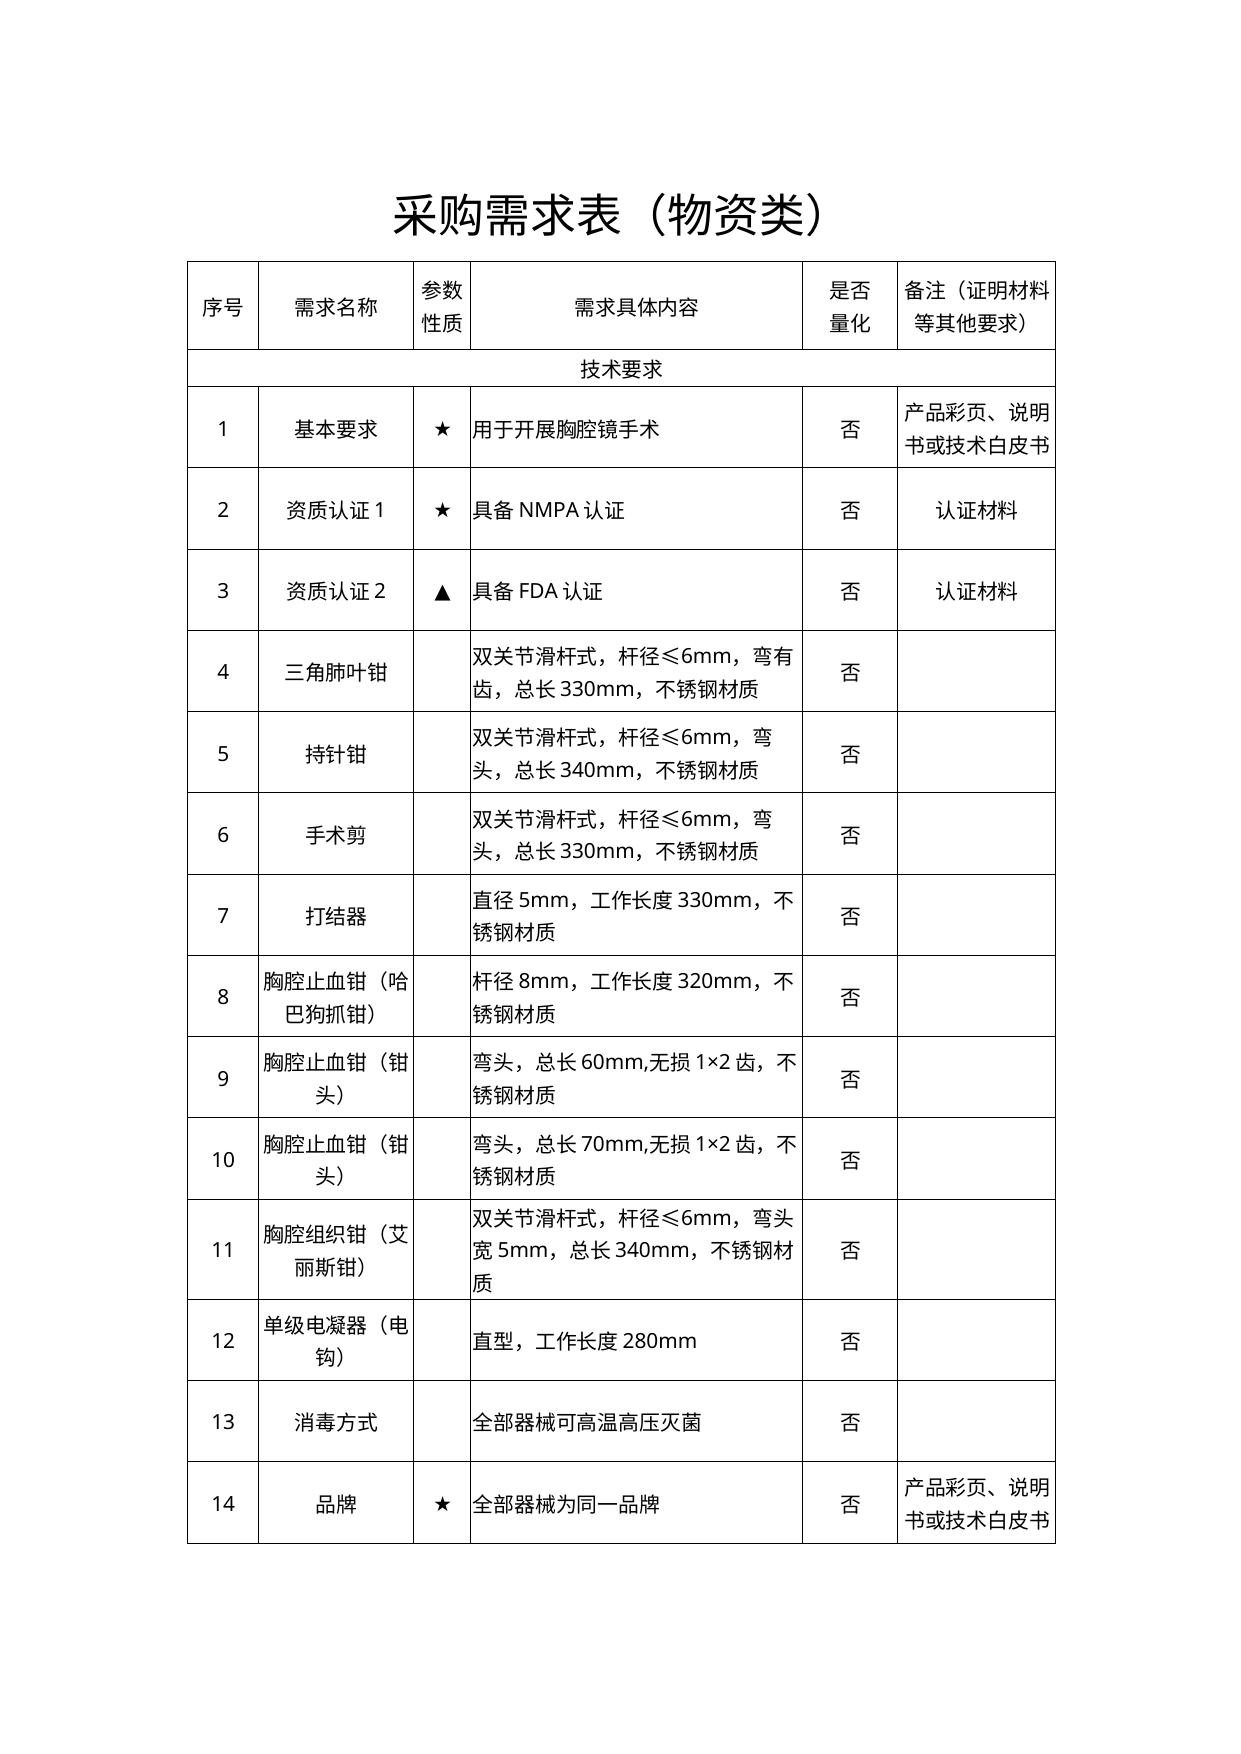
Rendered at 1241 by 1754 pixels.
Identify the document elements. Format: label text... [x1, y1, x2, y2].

table_cell 否 [803, 875, 897, 955]
table_cell 产品彩页、说明书或技术白皮书 [898, 387, 1055, 467]
table_cell 全部器械可高温高压灭菌 [471, 1381, 802, 1461]
table_cell [898, 1118, 1055, 1198]
table_cell 认证材料 [898, 468, 1055, 548]
table_cell 否 [803, 550, 897, 630]
table_cell 否 [803, 1118, 897, 1198]
table_cell 12 [188, 1300, 258, 1380]
table_cell 双关节滑杆式，杆径≤6mm，弯头，总长340mm，不锈钢材质 [471, 712, 802, 792]
table_cell 消毒方式 [259, 1381, 413, 1461]
table_cell 8 [188, 956, 258, 1036]
table_cell [414, 1300, 470, 1380]
table_cell 持针钳 [259, 712, 413, 792]
table_cell 单级电凝器（电钩） [259, 1300, 413, 1380]
table_cell 认证材料 [898, 550, 1055, 630]
table_cell 胸腔止血钳（钳头） [259, 1037, 413, 1117]
table_cell 技术要求 [188, 350, 1055, 386]
table_cell [414, 1200, 470, 1299]
table_cell [414, 631, 470, 711]
table_cell 否 [803, 793, 897, 873]
table_cell 资质认证2 [259, 550, 413, 630]
table_cell 双关节滑杆式，杆径≤6mm，弯头，总长330mm，不锈钢材质 [471, 793, 802, 873]
table_cell 9 [188, 1037, 258, 1117]
table_cell 否 [803, 468, 897, 548]
table_cell 6 [188, 793, 258, 873]
table_cell 否 [803, 712, 897, 792]
table_header 采购需求表（物资类） [188, 162, 1056, 261]
table_cell [898, 631, 1055, 711]
table_cell 否 [803, 1200, 897, 1299]
table_cell 胸腔止血钳（哈巴狗抓钳） [259, 956, 413, 1036]
table_cell 需求名称 [259, 262, 413, 348]
table_cell 13 [188, 1381, 258, 1461]
table_cell 参数性质 [414, 262, 470, 348]
table_cell 基本要求 [259, 387, 413, 467]
table_cell 1 [188, 387, 258, 467]
table_cell 否 [803, 1300, 897, 1380]
table_cell 双关节滑杆式，杆径≤6mm，弯有齿，总长330mm，不锈钢材质 [471, 631, 802, 711]
table_cell 是否 量化 [803, 262, 897, 348]
table_cell ★ [414, 468, 470, 548]
table_cell 品牌 [259, 1462, 413, 1542]
table_cell 10 [188, 1118, 258, 1198]
table_cell 3 [188, 550, 258, 630]
table_cell 用于开展胸腔镜手术 [471, 387, 802, 467]
table_cell [414, 875, 470, 955]
table_cell 否 [803, 631, 897, 711]
table_cell 产品彩页、说明书或技术白皮书 [898, 1462, 1055, 1542]
table_cell 否 [803, 387, 897, 467]
table_cell 弯头，总长60mm,无损1×2齿，不锈钢材质 [471, 1037, 802, 1117]
table_cell 2 [188, 468, 258, 548]
table_cell 具备FDA认证 [471, 550, 802, 630]
table_cell [414, 1118, 470, 1198]
table_cell 否 [803, 956, 897, 1036]
table_cell 直径5mm，工作长度330mm，不锈钢材质 [471, 875, 802, 955]
table_cell 4 [188, 631, 258, 711]
table_cell ★ [414, 1462, 470, 1542]
table_cell 序号 [188, 262, 258, 348]
table_cell [898, 1381, 1055, 1461]
table_cell 手术剪 [259, 793, 413, 873]
table_cell [898, 875, 1055, 955]
table_cell [414, 1037, 470, 1117]
table_cell ★ [414, 387, 470, 467]
table_cell [414, 793, 470, 873]
table_cell [898, 712, 1055, 792]
table_cell [898, 956, 1055, 1036]
table_cell 14 [188, 1462, 258, 1542]
table_cell 需求具体内容 [471, 262, 802, 348]
table_cell 打结器 [259, 875, 413, 955]
table_cell [898, 1037, 1055, 1117]
table_cell 胸腔组织钳（艾丽斯钳） [259, 1200, 413, 1299]
table_cell [898, 793, 1055, 873]
table_cell 否 [803, 1381, 897, 1461]
table_cell 杆径8mm，工作长度320mm，不锈钢材质 [471, 956, 802, 1036]
table_cell 否 [803, 1462, 897, 1542]
table_cell [898, 1300, 1055, 1380]
table_cell 5 [188, 712, 258, 792]
table_cell [414, 712, 470, 792]
table_cell [414, 1381, 470, 1461]
table_cell 否 [803, 1037, 897, 1117]
table_cell 双关节滑杆式，杆径≤6mm，弯头宽5mm，总长340mm，不锈钢材质 [471, 1200, 802, 1299]
table_cell [898, 1200, 1055, 1299]
table_cell 11 [188, 1200, 258, 1299]
table_cell 资质认证1 [259, 468, 413, 548]
table_cell 直型，工作长度280mm [471, 1300, 802, 1380]
table_cell 胸腔止血钳（钳头） [259, 1118, 413, 1198]
table_cell 备注（证明材料等其他要求） [898, 262, 1055, 348]
table_cell 7 [188, 875, 258, 955]
table_cell 具备NMPA认证 [471, 468, 802, 548]
table_cell ▲ [414, 550, 470, 630]
table_cell [414, 956, 470, 1036]
table_cell 弯头，总长70mm,无损1×2齿，不锈钢材质 [471, 1118, 802, 1198]
table_cell 全部器械为同一品牌 [471, 1462, 802, 1542]
table_cell 三角肺叶钳 [259, 631, 413, 711]
